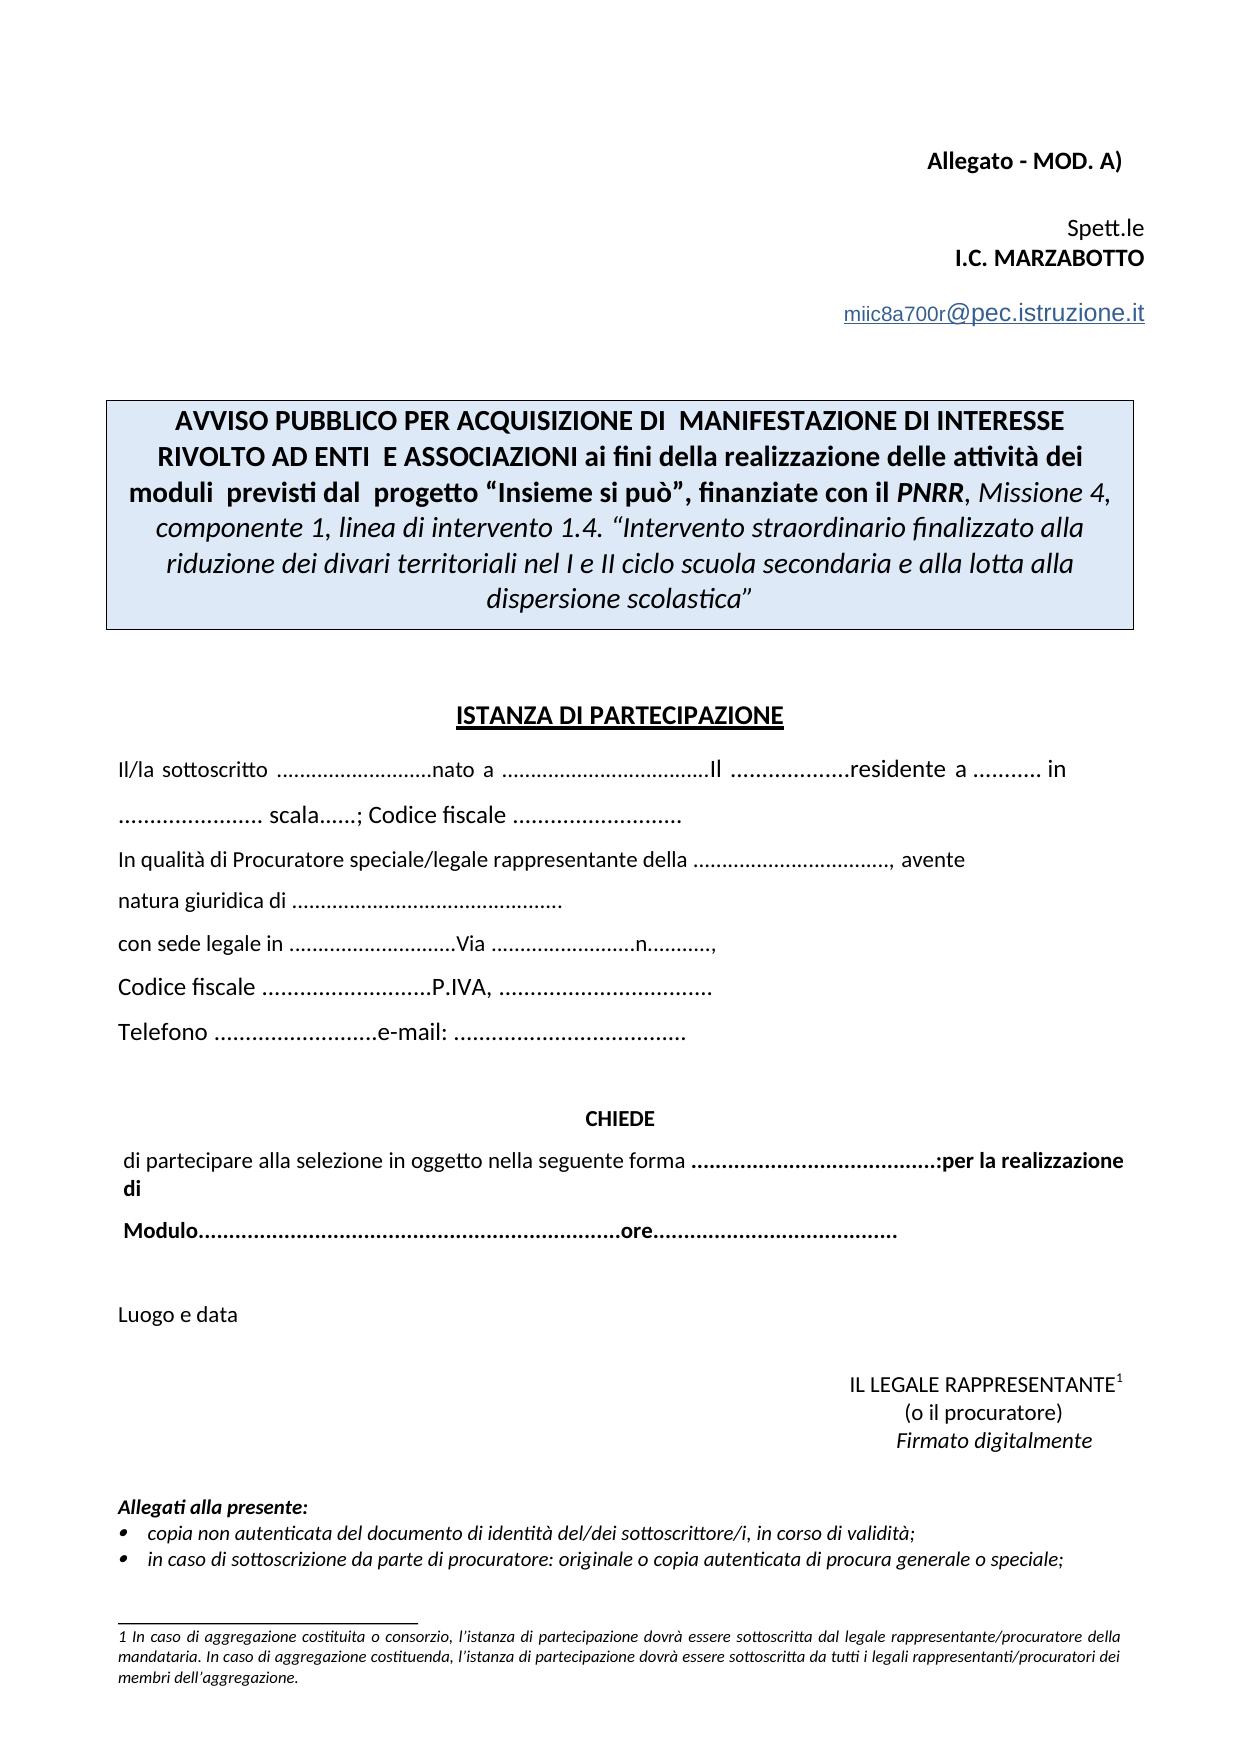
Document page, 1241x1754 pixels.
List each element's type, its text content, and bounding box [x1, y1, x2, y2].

list copia non autenticata del documento di identità del/dei sottoscrittore/i, in corso di validità; [118, 1519, 1144, 1546]
text miic8a700r@pec.istruzione.it [37, 298, 1144, 327]
list in caso di sottoscrizione da parte di procuratore: originale o copia autenticata di procura generale o speciale; [118, 1546, 1144, 1571]
text Firmato digitalmente [896, 1426, 1144, 1454]
text Codice fiscale ...........................P.IVA, .................................. [118, 971, 1144, 1001]
subtitle I.C. MARZABOTTO [709, 242, 1144, 273]
subtitle (o il procuratore) [904, 1398, 1144, 1426]
text CHIEDE [454, 1104, 786, 1132]
title ISTANZA DI PARTECIPAZIONE [454, 698, 786, 731]
text Telefono ..........................e-mail: ..................................... [118, 1016, 1144, 1047]
subtitle Luogo e data [118, 1300, 1144, 1328]
text di partecipare alla selezione in oggetto nella seguente forma ........................................:per la realizzazione di [123, 1146, 1144, 1202]
text 1 In caso di aggregazione costituita o consorzio, l’istanza di partecipazione dovrà essere sottoscritta dal legale rappresentante/procuratore della mandataria. In caso di aggregazione costituenda, l’istanza di partecipazione dovrà essere sottoscritta da tutti i legali rappresentanti/procuratori dei membri dell’aggregazione. [118, 1626, 1122, 1687]
text Allegati alla presente: [118, 1494, 1144, 1519]
text con sede legale in .............................Via .........................n..........., [118, 929, 1144, 957]
subtitle Allegato - MOD. A) [96, 146, 1122, 176]
text Modulo.....................................................................ore........................................ [123, 1216, 1144, 1244]
subtitle In qualità di Procuratore speciale/legale rappresentante della .................................., avente natura giuridica di ............................................... [118, 845, 1026, 915]
text Spett.le [719, 212, 1144, 242]
text IL LEGALE RAPPRESENTANTE1 [96, 1370, 1122, 1398]
text Il/la sottoscritto ...........................nato a ....................................Il ...................residente a ........... in ....................... scala......; Codice fiscale ........................... [118, 753, 1144, 829]
